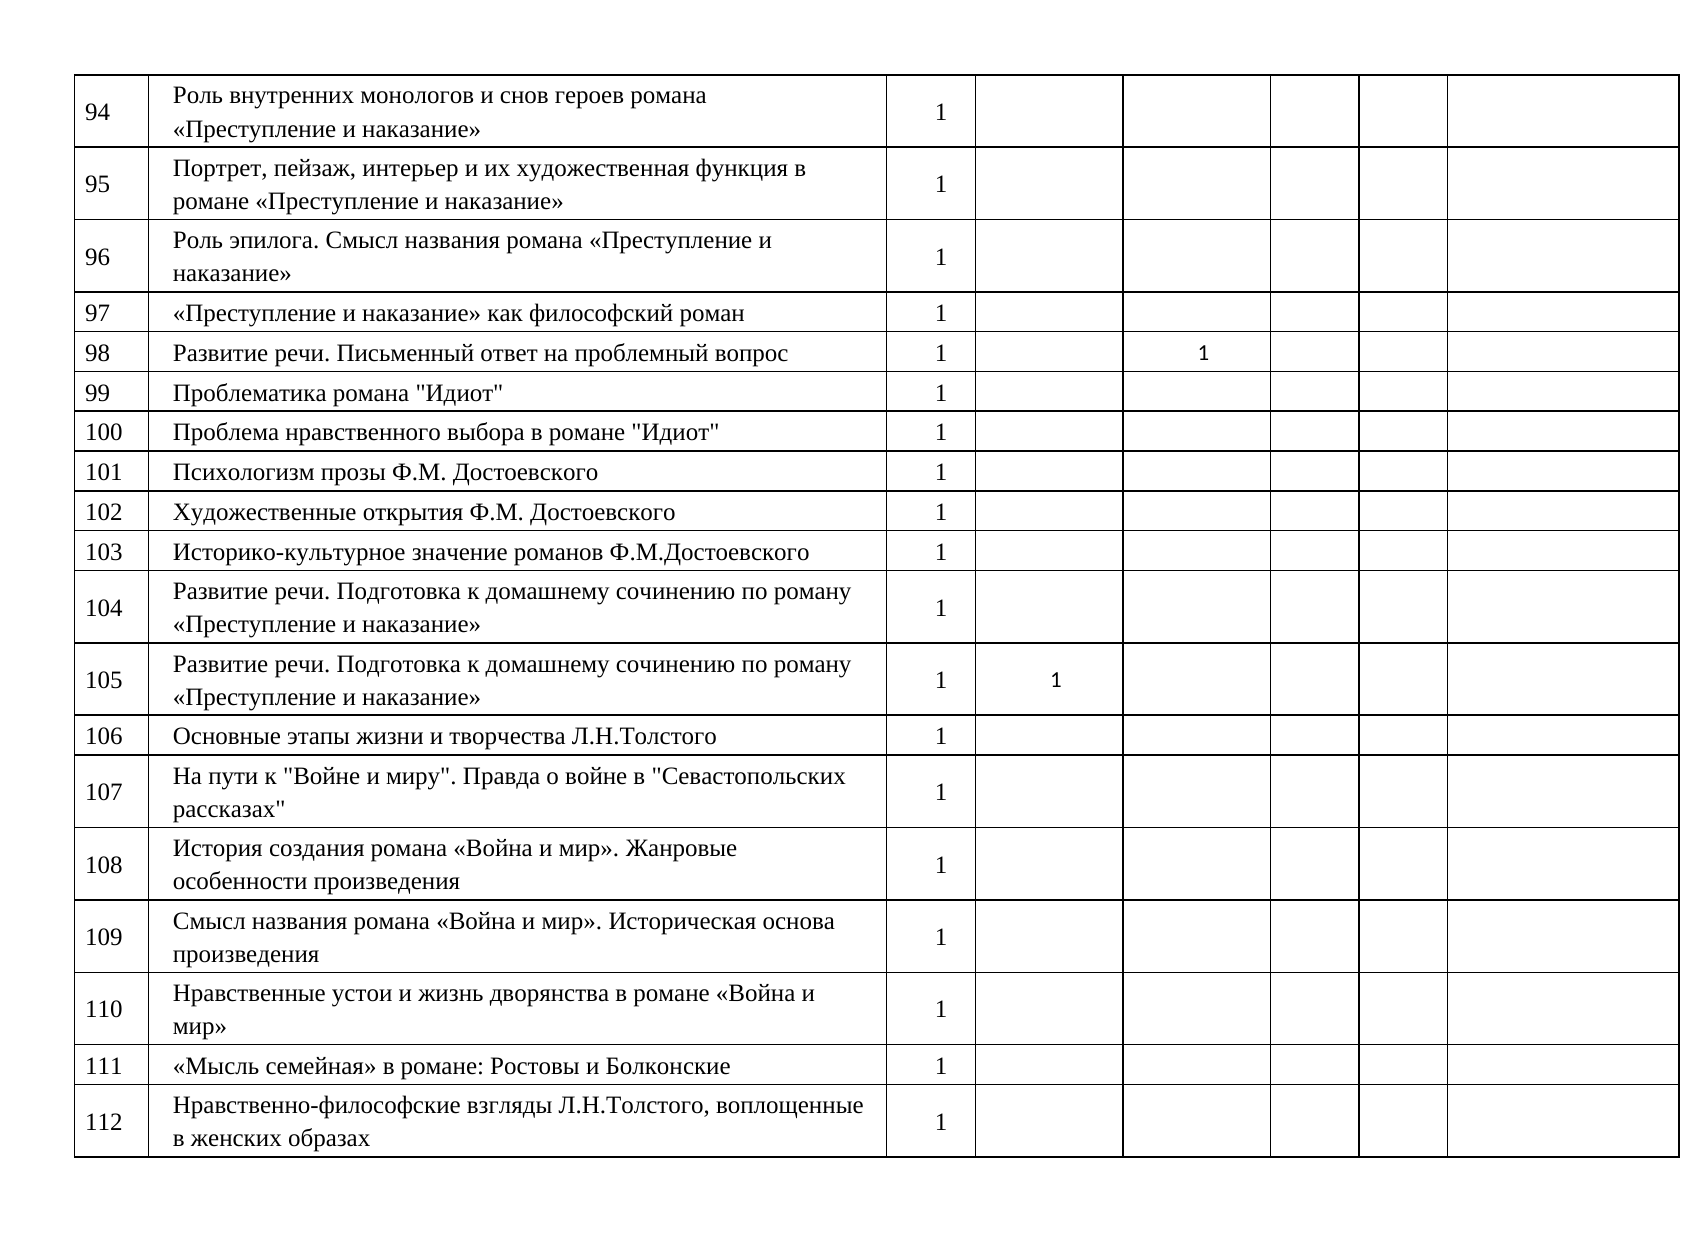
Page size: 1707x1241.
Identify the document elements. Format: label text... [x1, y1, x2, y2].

table_cell [1360, 148, 1447, 219]
table_cell Развитие речи. Письменный ответ на проблемный вопрос [149, 332, 886, 371]
table_cell [1271, 492, 1358, 530]
table_cell Смысл названия романа «Война и мир». Историческая основа произведения [149, 901, 886, 971]
table_cell [976, 756, 1122, 827]
table_cell [1360, 1045, 1447, 1083]
table_cell [1448, 644, 1678, 714]
table_cell Развитие речи. Подготовка к домашнему сочинению по роману «Преступление и наказание» [149, 571, 886, 642]
table_cell 1 [887, 1085, 975, 1156]
table_cell 97 [75, 293, 148, 331]
table_cell 94 [75, 76, 148, 146]
table_cell [1124, 372, 1270, 410]
table_cell [1124, 1045, 1270, 1083]
table_cell [1448, 492, 1678, 530]
table_cell [1271, 901, 1358, 971]
table_cell [976, 412, 1122, 450]
table_cell [1360, 756, 1447, 827]
table_cell 1 [887, 492, 975, 530]
table_cell [1448, 332, 1678, 371]
table_cell 100 [75, 412, 148, 450]
table_cell Нравственные устои и жизнь дворянства в романе «Война и мир» [149, 973, 886, 1044]
table_cell [976, 973, 1122, 1044]
table_cell [1271, 452, 1358, 490]
table_cell Развитие речи. Подготовка к домашнему сочинению по роману «Преступление и наказание» [149, 644, 886, 714]
table_cell [1448, 452, 1678, 490]
table_cell [1271, 1045, 1358, 1083]
table_cell 1 [887, 1045, 975, 1083]
table_cell История создания романа «Война и мир». Жанровые особенности произведения [149, 828, 886, 899]
table_cell 104 [75, 571, 148, 642]
table_cell [1124, 644, 1270, 714]
table_cell [1271, 412, 1358, 450]
table_cell [1124, 1085, 1270, 1156]
table_cell [1360, 571, 1447, 642]
table_cell Нравственно-философские взгляды Л.Н.Толстого, воплощенные в женских образах [149, 1085, 886, 1156]
table_cell Психологизм прозы Ф.М. Достоевского [149, 452, 886, 490]
table_cell [1124, 571, 1270, 642]
table_cell Роль эпилога. Смысл названия романа «Преступление и наказание» [149, 220, 886, 291]
table_cell [1360, 372, 1447, 410]
table_cell [1124, 531, 1270, 569]
table_cell [1448, 828, 1678, 899]
table_cell [1124, 828, 1270, 899]
table_cell 1 [887, 412, 975, 450]
table_cell [1360, 644, 1447, 714]
table_cell [1448, 1085, 1678, 1156]
table_cell [1271, 220, 1358, 291]
table_cell [1124, 76, 1270, 146]
table_cell 111 [75, 1045, 148, 1083]
table_cell 1 [887, 76, 975, 146]
table_cell [976, 452, 1122, 490]
table_cell [1448, 372, 1678, 410]
table_cell [1271, 531, 1358, 569]
table_cell «Мысль семейная» в романе: Ростовы и Болконские [149, 1045, 886, 1083]
table_cell 1 [887, 531, 975, 569]
table_cell Роль внутренних монологов и снов героев романа «Преступление и наказание» [149, 76, 886, 146]
table_cell [1124, 973, 1270, 1044]
table_cell 1 [887, 716, 975, 754]
table_cell [976, 148, 1122, 219]
table_cell [1271, 293, 1358, 331]
table_cell Проблематика романа "Идиот" [149, 372, 886, 410]
table_cell 99 [75, 372, 148, 410]
table_cell 105 [75, 644, 148, 714]
table_cell [1271, 716, 1358, 754]
table_cell [976, 1085, 1122, 1156]
table_cell [1360, 76, 1447, 146]
table_cell 1 [887, 644, 975, 714]
table_cell [1271, 1085, 1358, 1156]
table_cell [976, 76, 1122, 146]
table_cell [1360, 332, 1447, 371]
table_cell [1124, 220, 1270, 291]
table_cell [1360, 492, 1447, 530]
table_cell На пути к "Войне и миру". Правда о войне в "Севастопольских рассказах" [149, 756, 886, 827]
table_cell [1271, 332, 1358, 371]
table_cell [1448, 716, 1678, 754]
table_cell [1360, 220, 1447, 291]
table_cell [976, 332, 1122, 371]
table_cell [976, 492, 1122, 530]
table_cell [1360, 531, 1447, 569]
table_cell Основные этапы жизни и творчества Л.Н.Толстого [149, 716, 886, 754]
table_cell [1271, 148, 1358, 219]
table_cell [1448, 293, 1678, 331]
table_cell 96 [75, 220, 148, 291]
table_cell [976, 293, 1122, 331]
table_cell [1124, 293, 1270, 331]
table_cell [976, 571, 1122, 642]
table_cell [1360, 412, 1447, 450]
table_cell [1124, 756, 1270, 827]
table_cell Художественные открытия Ф.М. Достоевского [149, 492, 886, 530]
table_cell [1448, 531, 1678, 569]
table_cell [1360, 901, 1447, 971]
table_cell 1 [887, 372, 975, 410]
table_cell [1360, 1085, 1447, 1156]
table_cell [1360, 452, 1447, 490]
table_cell 1 [887, 828, 975, 899]
table_cell [1448, 412, 1678, 450]
table_cell 1 [887, 571, 975, 642]
table_cell [1271, 828, 1358, 899]
table_cell [1448, 148, 1678, 219]
table_cell [976, 828, 1122, 899]
table_cell «Преступление и наказание» как философский роман [149, 293, 886, 331]
table_cell 1 [887, 332, 975, 371]
table_cell 109 [75, 901, 148, 971]
table_cell 1 [887, 220, 975, 291]
table_cell 107 [75, 756, 148, 827]
table_cell 1 [887, 901, 975, 971]
table_cell [1448, 571, 1678, 642]
table_cell [976, 220, 1122, 291]
table_cell [1124, 492, 1270, 530]
table_cell 1 [887, 973, 975, 1044]
table_cell [1271, 756, 1358, 827]
table_cell [1271, 571, 1358, 642]
table_cell 1 [1124, 332, 1270, 371]
table_cell [1124, 716, 1270, 754]
table_cell 1 [887, 293, 975, 331]
table_cell 108 [75, 828, 148, 899]
table_cell [1124, 452, 1270, 490]
table_cell Портрет, пейзаж, интерьер и их художественная функция в романе «Преступление и наказание» [149, 148, 886, 219]
table_cell 98 [75, 332, 148, 371]
table_cell [1271, 644, 1358, 714]
table_cell [976, 531, 1122, 569]
table_cell [1360, 293, 1447, 331]
table_cell Проблема нравственного выбора в романе "Идиот" [149, 412, 886, 450]
table_cell [1448, 76, 1678, 146]
table_cell [1124, 412, 1270, 450]
table_cell [1271, 76, 1358, 146]
table_cell [1124, 148, 1270, 219]
table_cell Историко-культурное значение романов Ф.М.Достоевского [149, 531, 886, 569]
table_cell 106 [75, 716, 148, 754]
table_cell 112 [75, 1085, 148, 1156]
table_cell 103 [75, 531, 148, 569]
table_cell 1 [887, 452, 975, 490]
table_cell [1448, 1045, 1678, 1083]
table_cell 110 [75, 973, 148, 1044]
table_cell [1271, 372, 1358, 410]
table_cell [1124, 901, 1270, 971]
table_cell [1271, 973, 1358, 1044]
table_cell 1 [976, 644, 1122, 714]
table_cell [976, 716, 1122, 754]
table_cell 101 [75, 452, 148, 490]
table_cell 1 [887, 148, 975, 219]
table_cell [1448, 901, 1678, 971]
table_cell [976, 901, 1122, 971]
table_cell [1448, 756, 1678, 827]
table_cell 95 [75, 148, 148, 219]
table_cell 102 [75, 492, 148, 530]
table_cell [976, 1045, 1122, 1083]
table_cell [976, 372, 1122, 410]
table_cell 1 [887, 756, 975, 827]
table_cell [1360, 716, 1447, 754]
table_cell [1360, 973, 1447, 1044]
table_cell [1360, 828, 1447, 899]
table_cell [1448, 973, 1678, 1044]
table_cell [1448, 220, 1678, 291]
